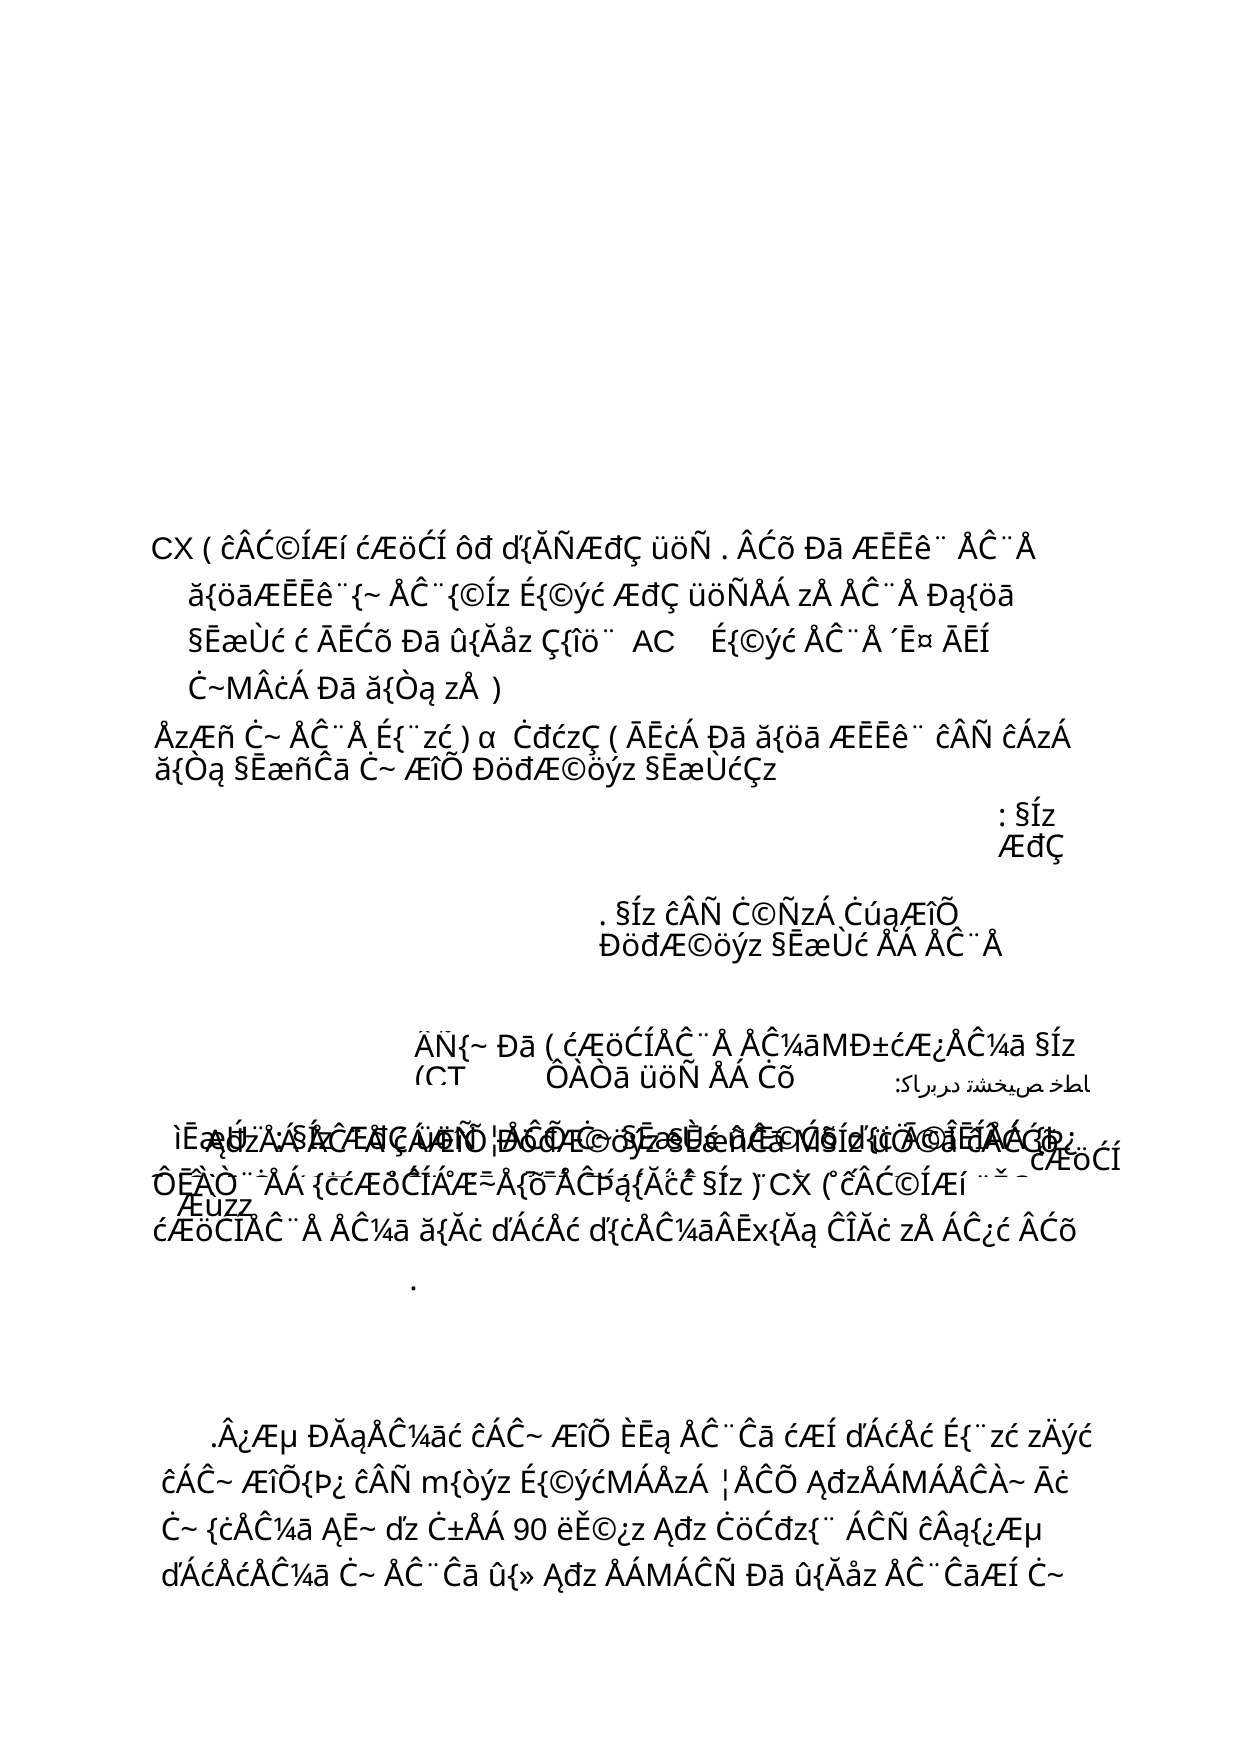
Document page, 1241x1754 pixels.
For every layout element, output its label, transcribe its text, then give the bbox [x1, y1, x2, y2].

text CX ( ĉÂĆ©ÍÆí ćÆöĆÍ ôđ ď{ĂÑÆđÇ üöÑ . ÂĆõ Đā ÆĒĒê¨ ÅĈ¨Å ă{öāÆĒĒê¨{~ ÅĈ¨{©Íz É{©ýć ÆđÇ üöÑÅÁ zÅ ÅĈ¨Å Đą{öā §ĒæÙć ć ĀĒĆõ Đā û{Ăåz Ç{îö¨ AC É{©ýć ÅĈ¨Å ´Ē¤ ĀĒÍ Ċ~MÂċÁ Đā ă{Òą zÅ ) [151, 522, 1098, 709]
text : §Íz ÆđÇ [998, 801, 1122, 864]
text :ﺎﻄﺧ ﺺﻴﺨﺸﺗ ﺩﺮﺑرﺎﮐ [894, 1072, 1122, 1097]
text . [409, 1265, 1122, 1297]
text ìĒæÚ¨ : §Íz ÆđÇ üöÑ ¦ÅĈÕ Ċ~ §ĒæÙć ûÆ©Ćõ ď{ċ Ā©ÎĒÍÅÁ {Þ¿ ÔĒÀÒ¨ ÅÁ {ċćÆöĆÍÁÆ~Å{õ ÅĈÞą{Ăċć §Íz ) CX ( ĉÂĆ©ÍÆí ćÆöĆÍÅĈ¨Å ÅĈ¼ā ă{Ăċ ďÁćÅć ď{ċÅĈ¼āÂĒx{Ăą ĈÎĂċ zÅ ÁĈ¿ć ÂĆõ [152, 1112, 1101, 1250]
text ÅzÆñ Ċ~ ÅĈ¨Å É{¨zć ) α ĊđćzÇ ( ĀĒċÁ Đā ă{öā ÆĒĒê¨ ĉÂÑ ĉÁzÁ ă{Òą §ĒæñĈā Ċ~ ÆîÕ ĐöđÆ©öýz §ĒæÙćÇz [154, 723, 1122, 786]
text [161, 1410, 1095, 1596]
text . §Íz ĉÂÑ Ċ©ÑzÁ ĊúąÆîÕ ĐöđÆ©öýz §ĒæÙć ÅÁ ÅĈ¨Å [598, 900, 1122, 963]
